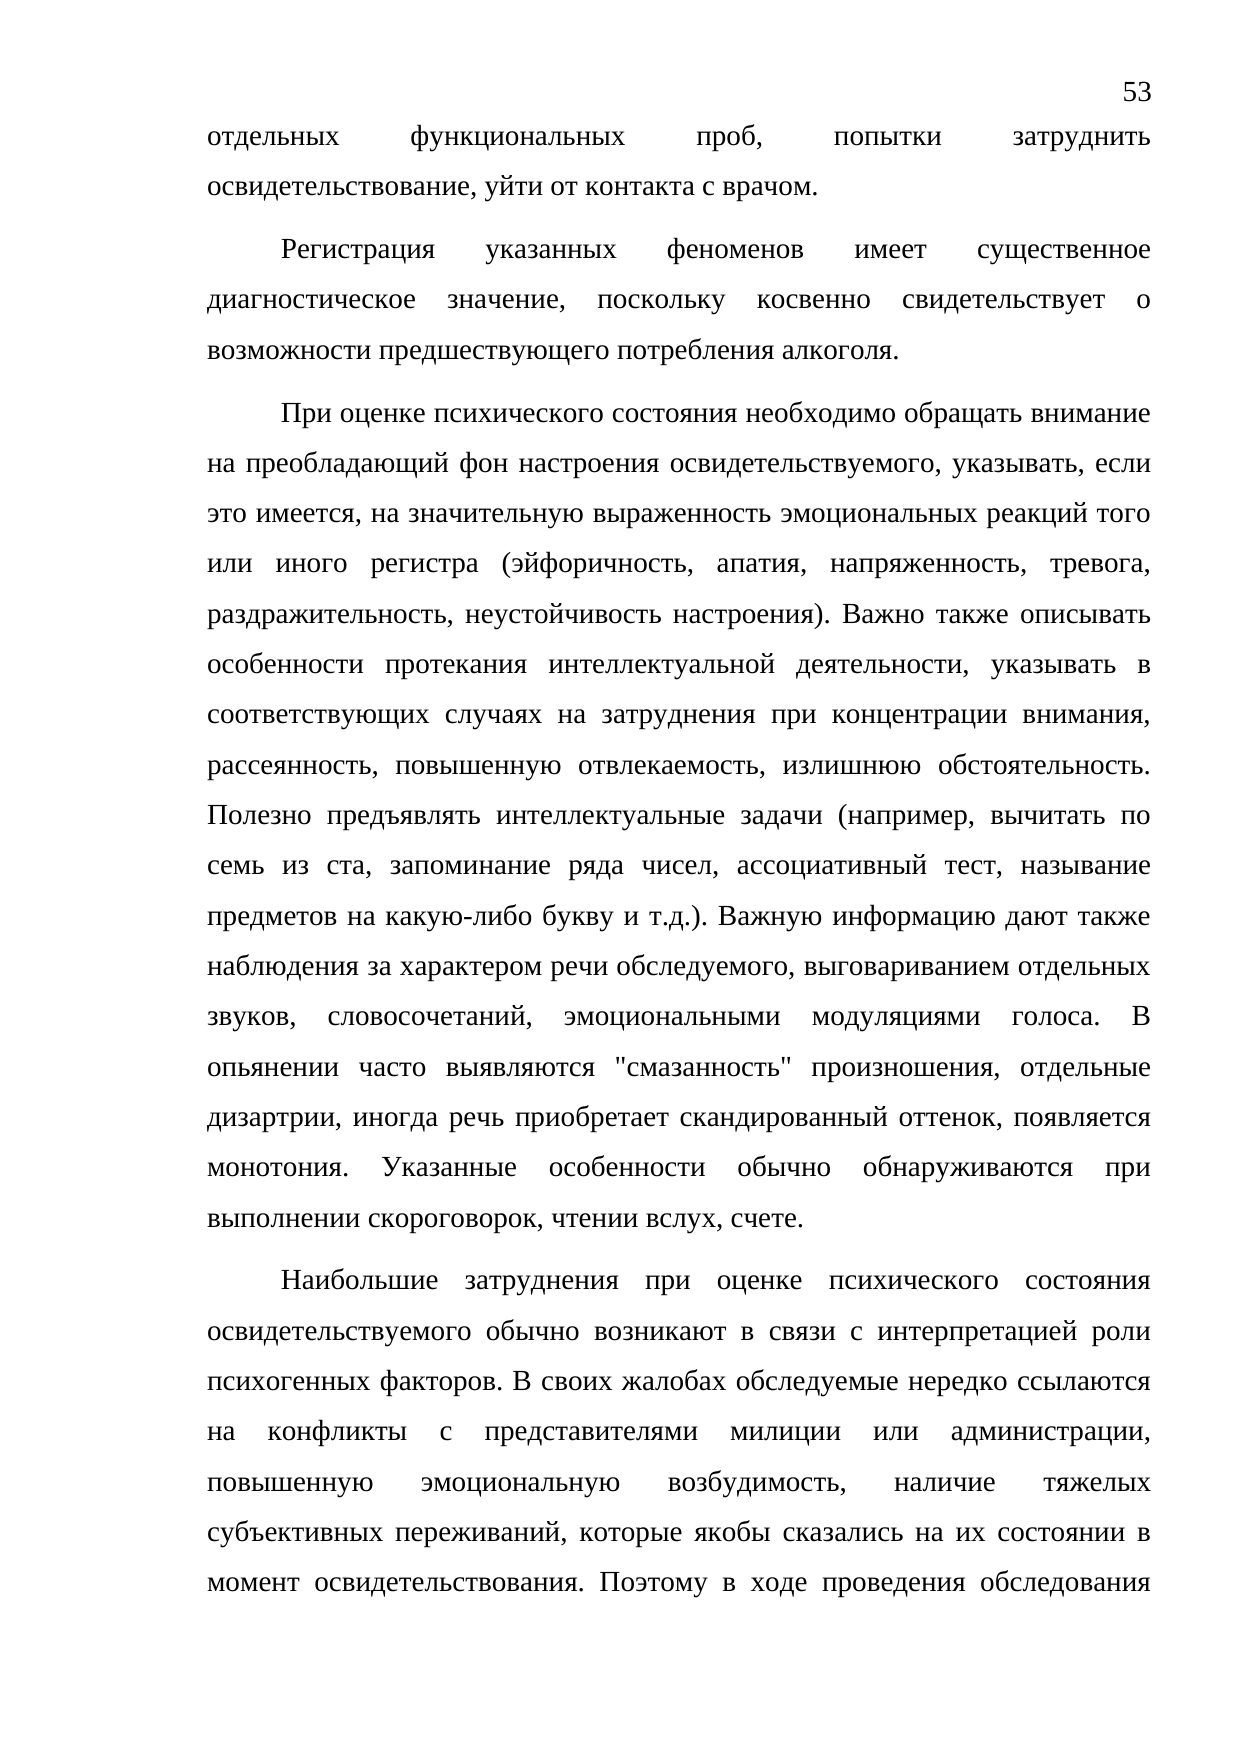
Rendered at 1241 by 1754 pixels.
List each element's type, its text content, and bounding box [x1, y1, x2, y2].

text При оценке психического состояния необходимо обращать внимание на преобладающий фон настроения освидетельствуемого, указывать, если это имеется, на значительную выраженность эмоциональных реакций того или иного регистра (эйфоричность, апатия, напряженность, тревога, раздражительность, неустойчивость настроения). Важно также описывать особенности протекания интеллектуальной деятельности, указывать в соответствующих случаях на затруднения при концентрации внимания, рассеянность, повышенную отвлекаемость, излишнюю обстоятельность. Полезно предъявлять интеллектуальные задачи (например, вычитать по семь из ста, запоминание ряда чисел, ассоциативный тест, называние предметов на какую-либо букву и т.д.). Важную информацию дают также наблюдения за характером речи обследуемого, выговариванием отдельных звуков, словосочетаний, эмоциональными модуляциями голоса. В опьянении часто выявляются "смазанность" произношения, отдельные дизартрии, иногда речь приобретает скандированный оттенок, появляется монотония. Указанные особенности обычно обнаруживаются при выполнении скороговорок, чтении вслух, счете. [207, 395, 1152, 1233]
text Регистрация указанных феноменов имеет существенное диагностическое значение, поскольку косвенно свидетельствует о возможности предшествующего потребления алкоголя. [207, 231, 1152, 365]
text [207, 1262, 1152, 1598]
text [207, 118, 1152, 202]
